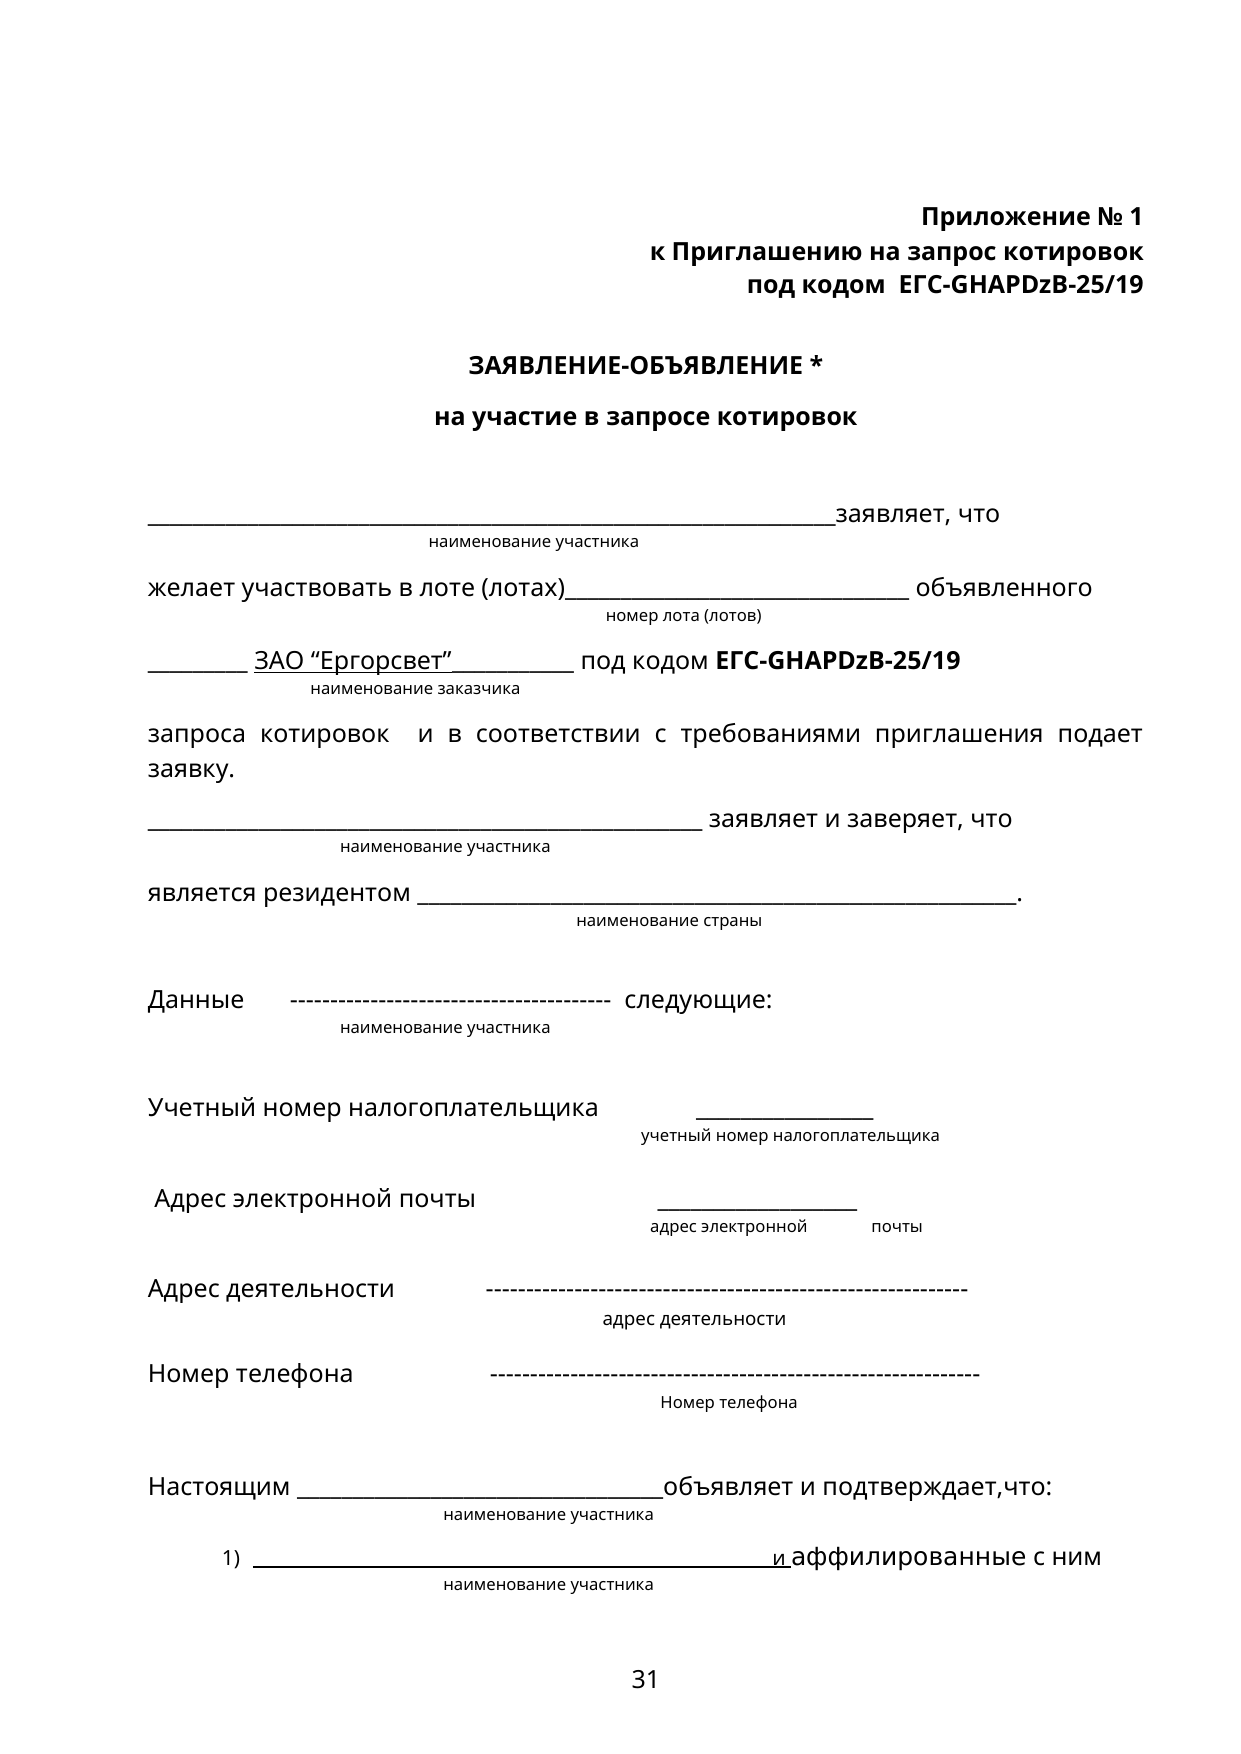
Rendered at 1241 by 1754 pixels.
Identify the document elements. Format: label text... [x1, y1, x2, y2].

text наименование участника [443, 1503, 1144, 1526]
text Учетный номер налогоплательщика ________________ [148, 1089, 1144, 1123]
text ЗАЯВЛЕНИЕ-ОБЪЯВЛЕНИЕ * [148, 348, 1144, 382]
text Номер телефона [517, 1390, 1144, 1413]
text номер лота (лотов) [606, 603, 1144, 626]
text наименование участника [340, 1016, 1144, 1039]
text __________________________________________________ заявляет и заверяет, что [148, 801, 1144, 835]
text наименование участника [340, 835, 1144, 858]
text адрес электронной почты [502, 1214, 1144, 1237]
text наименование заказчика [310, 677, 1144, 699]
text Адрес электронной почты __________________ [148, 1180, 1144, 1214]
text Настоящим _________________________________объявляет и подтверждает,что: [148, 1469, 1144, 1503]
text к Приглашению на запрос котировок под кодом ЕГС-GHAPDzB-25/19 [148, 233, 1144, 301]
text запроса котировок и в соответствии с требованиями приглашения подает заявку. [148, 716, 1144, 784]
subtitle на участие в запросе котировок [148, 398, 1144, 433]
text Данные ---------------------------------------- следующие: [148, 982, 1144, 1016]
text _________ ЗАО “Ергорсвет”___________ под кодом ЕГС-GHAPDzB-25/19 [148, 643, 1144, 677]
text наименование участника [443, 1572, 1144, 1595]
text Приложение № 1 [148, 199, 1144, 233]
text Номер телефона ------------------------------------------------------------- [148, 1356, 1144, 1390]
text Адрес деятельности ------------------------------------------------------------ [148, 1271, 1144, 1305]
text наименование участника [428, 530, 1144, 553]
text ______________________________________________________________заявляет, что [148, 496, 1144, 530]
text желает участвовать в лоте (лотах)_______________________________ объявленного [148, 569, 1144, 603]
text является резидентом ______________________________________________________. [148, 874, 1144, 908]
text адрес деятельности [148, 1305, 1144, 1331]
text 1) и аффилированные с ним [148, 1538, 1144, 1572]
text наименование страны [576, 908, 1144, 931]
text учетный номер налогоплательщика [576, 1123, 1144, 1146]
